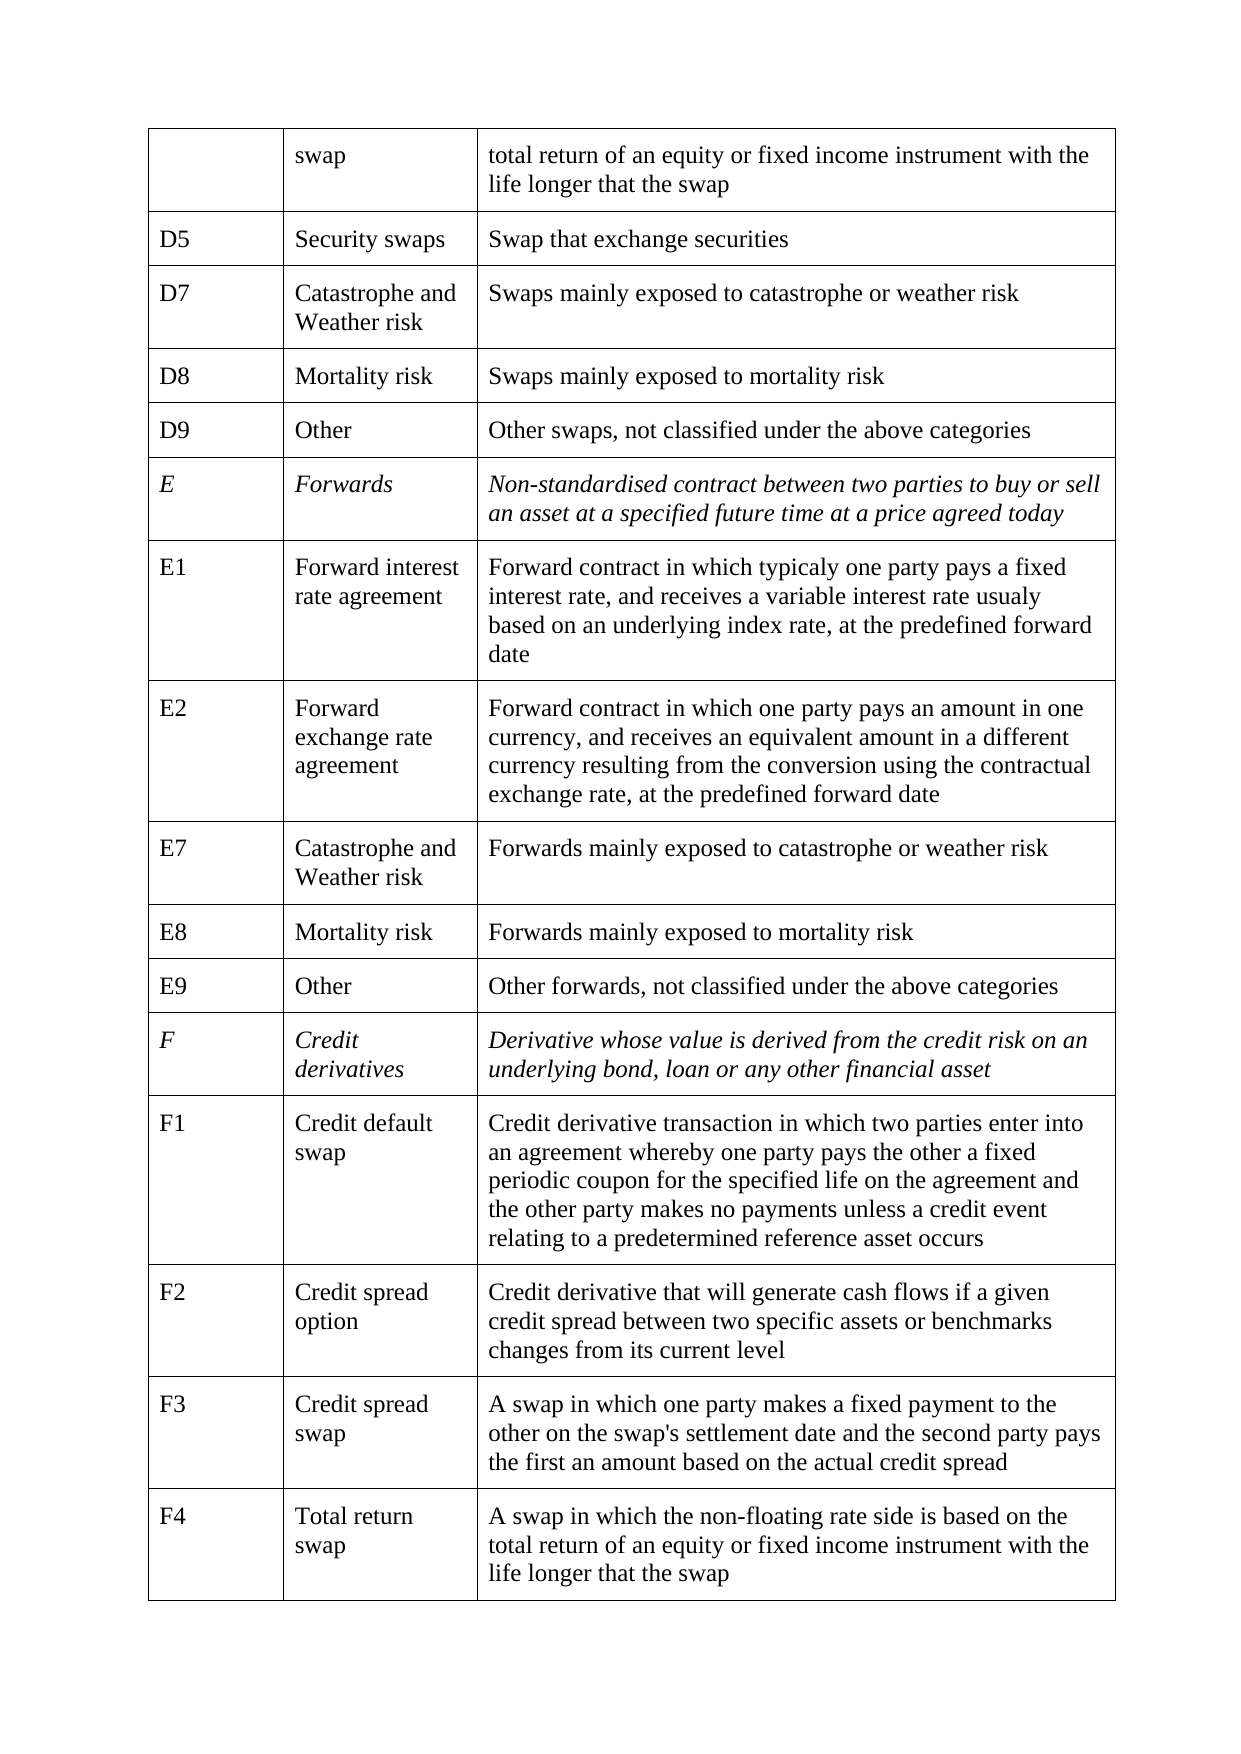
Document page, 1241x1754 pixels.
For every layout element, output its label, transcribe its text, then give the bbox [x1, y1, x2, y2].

table_cell Swaps mainly exposed to catastrophe or weather risk [478, 266, 1115, 348]
table_cell Mortality risk [284, 349, 477, 402]
table_cell Credit default swap [284, 1096, 477, 1264]
table_cell Other swaps, not classified under the above categories [478, 403, 1115, 456]
table_cell Forwards mainly exposed to mortality risk [478, 905, 1115, 958]
table_cell A swap in which the non-floating rate side is based on the total return of an equity or fixed income instrument with the life longer that the swap [478, 1489, 1115, 1600]
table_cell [478, 129, 1115, 211]
table_cell Forward exchange rate agreement [284, 681, 477, 821]
table_cell F2 [149, 1265, 283, 1376]
table_cell D9 [149, 403, 283, 456]
table_cell F1 [149, 1096, 283, 1264]
table_cell E7 [149, 822, 283, 903]
table_cell F4 [149, 1489, 283, 1600]
table_cell D8 [149, 349, 283, 402]
table_cell Forward contract in which one party pays an amount in one currency, and receives an equivalent amount in a different currency resulting from the conversion using the contractual exchange rate, at the predefined forward date [478, 681, 1115, 821]
table_cell Forwards mainly exposed to catastrophe or weather risk [478, 822, 1115, 903]
table_cell Catastrophe and Weather risk [284, 266, 477, 348]
table_cell Non-standardised contract between two parties to buy or sell an asset at a specified future time at a price agreed today [478, 458, 1115, 539]
table_cell F [149, 1013, 283, 1095]
table_cell E8 [149, 905, 283, 958]
table_cell Security swaps [284, 212, 477, 265]
table_cell Forward interest rate agreement [284, 541, 477, 680]
table_cell Credit spread swap [284, 1377, 477, 1488]
table_cell Other [284, 403, 477, 456]
table_cell Derivative whose value is derived from the credit risk on an underlying bond, loan or any other financial asset [478, 1013, 1115, 1095]
table_cell Credit derivatives [284, 1013, 477, 1095]
table_cell D4 [149, 129, 283, 211]
table_cell E1 [149, 541, 283, 680]
table_cell A swap in which one party makes a fixed payment to the other on the swap's settlement date and the second party pays the first an amount based on the actual credit spread [478, 1377, 1115, 1488]
table_cell D5 [149, 212, 283, 265]
table_cell E9 [149, 959, 283, 1012]
table_cell Credit derivative transaction in which two parties enter into an agreement whereby one party pays the other a fixed periodic coupon for the specified life on the agreement and the other party makes no payments unless a credit event relating to a predetermined reference asset occurs [478, 1096, 1115, 1264]
table_cell E [149, 458, 283, 539]
table_cell Forwards [284, 458, 477, 539]
table_cell E2 [149, 681, 283, 821]
table_cell Catastrophe and Weather risk [284, 822, 477, 903]
table_cell Other [284, 959, 477, 1012]
table_cell Swap that exchange securities [478, 212, 1115, 265]
table_cell Other forwards, not classified under the above categories [478, 959, 1115, 1012]
table_cell Credit spread option [284, 1265, 477, 1376]
table_cell Credit derivative that will generate cash flows if a given credit spread between two specific assets or benchmarks changes from its current level [478, 1265, 1115, 1376]
table_cell Mortality risk [284, 905, 477, 958]
table_cell Total return swap [284, 129, 477, 211]
table_cell Forward contract in which typicaly one party pays a fixed interest rate, and receives a variable interest rate usualy based on an underlying index rate, at the predefined forward date [478, 541, 1115, 680]
table_cell Total return swap [284, 1489, 477, 1600]
table_cell D7 [149, 266, 283, 348]
table_cell F3 [149, 1377, 283, 1488]
table_cell Swaps mainly exposed to mortality risk [478, 349, 1115, 402]
